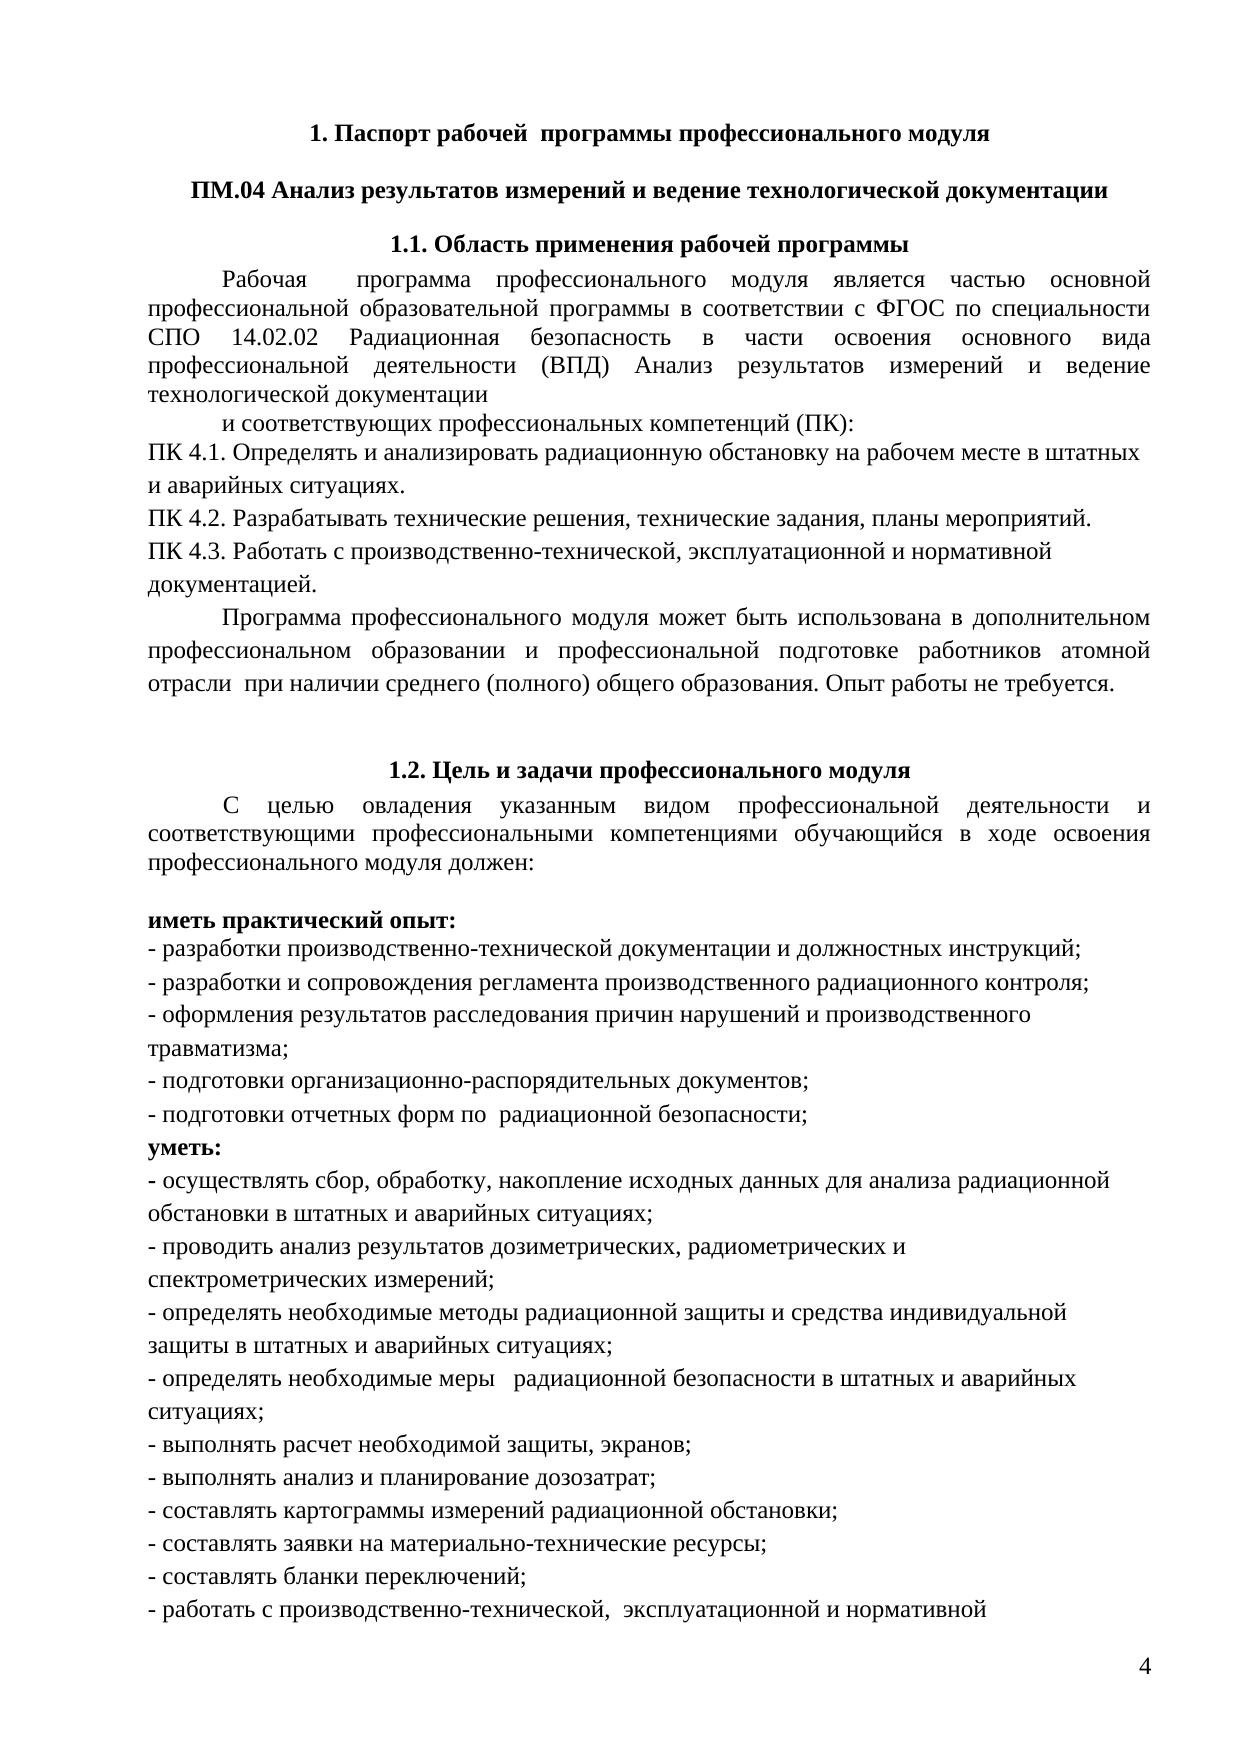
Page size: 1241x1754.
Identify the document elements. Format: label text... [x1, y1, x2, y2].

text - составлять заявки на материально-технические ресурсы; [148, 1528, 1152, 1557]
text - проводить анализ результатов дозиметрических, радиометрических и спектрометрических измерений; [148, 1231, 1152, 1292]
text - определять необходимые меры радиационной безопасности в штатных и аварийных ситуациях; [148, 1363, 1152, 1424]
text и соответствующих профессиональных компетенций (ПК): [148, 408, 1152, 437]
text ПК 4.2. Разрабатывать технические решения, технические задания, планы мероприятий. [148, 503, 1152, 532]
text ПМ.04 Анализ результатов измерений и ведение технологической документации [148, 176, 1152, 204]
text - работать с производственно-технической, эксплуатационной и нормативной [148, 1594, 1152, 1623]
text иметь практический опыт: [148, 905, 1152, 933]
text - выполнять анализ и планирование дозозатрат; [148, 1462, 1152, 1491]
text ПК 4.1. Определять и анализировать радиационную обстановку на рабочем месте в штатных и аварийных ситуациях. [148, 437, 1152, 499]
text - составлять бланки переключений; [148, 1561, 1152, 1590]
subtitle 1.1. Область применения рабочей программы [148, 229, 1152, 258]
text - подготовки организационно-распорядительных документов; [148, 1066, 1152, 1094]
subtitle 1.2. Цель и задачи профессионального модуля [148, 755, 1152, 783]
text Рабочая программа профессионального модуля является частью основной профессиональной образовательной программы в соответствии с ФГОС по специальности СПО 14.02.02 Радиационная безопасность в части освоения основного вида профессиональной деятельности (ВПД) Анализ результатов измерений и ведение технологической документации [148, 264, 1152, 408]
text - подготовки отчетных форм по радиационной безопасности; [148, 1099, 1152, 1127]
text - осуществлять сбор, обработку, накопление исходных данных для анализа радиационной обстановки в штатных и аварийных ситуациях; [148, 1165, 1152, 1226]
text уметь: [148, 1132, 1152, 1160]
text - разработки и сопровождения регламента производственного радиационного контроля; [148, 967, 1152, 995]
text - выполнять расчет необходимой защиты, экранов; [148, 1429, 1152, 1458]
subtitle 1. паспорт рабочей программы профессионального модуля [148, 118, 1152, 147]
text ПК 4.3. Работать с производственно-технической, эксплуатационной и нормативной документацией. [148, 536, 1152, 598]
text - оформления результатов расследования причин нарушений и производственного травматизма; [148, 999, 1152, 1061]
text Программа профессионального модуля может быть использована в дополнительном профессиональном образовании и профессиональной подготовке работников атомной отрасли при наличии среднего (полного) общего образования. Опыт работы не требуется. [148, 602, 1152, 697]
text - определять необходимые методы радиационной защиты и средства индивидуальной защиты в штатных и аварийных ситуациях; [148, 1297, 1152, 1358]
text С целью овладения указанным видом профессиональной деятельности и соответствующими профессиональными компетенциями обучающийся в ходе освоения профессионального модуля должен: [148, 790, 1152, 876]
text - разработки производственно-технической документации и должностных инструкций; [148, 933, 1152, 962]
text - составлять картограммы измерений радиационной обстановки; [148, 1495, 1152, 1524]
